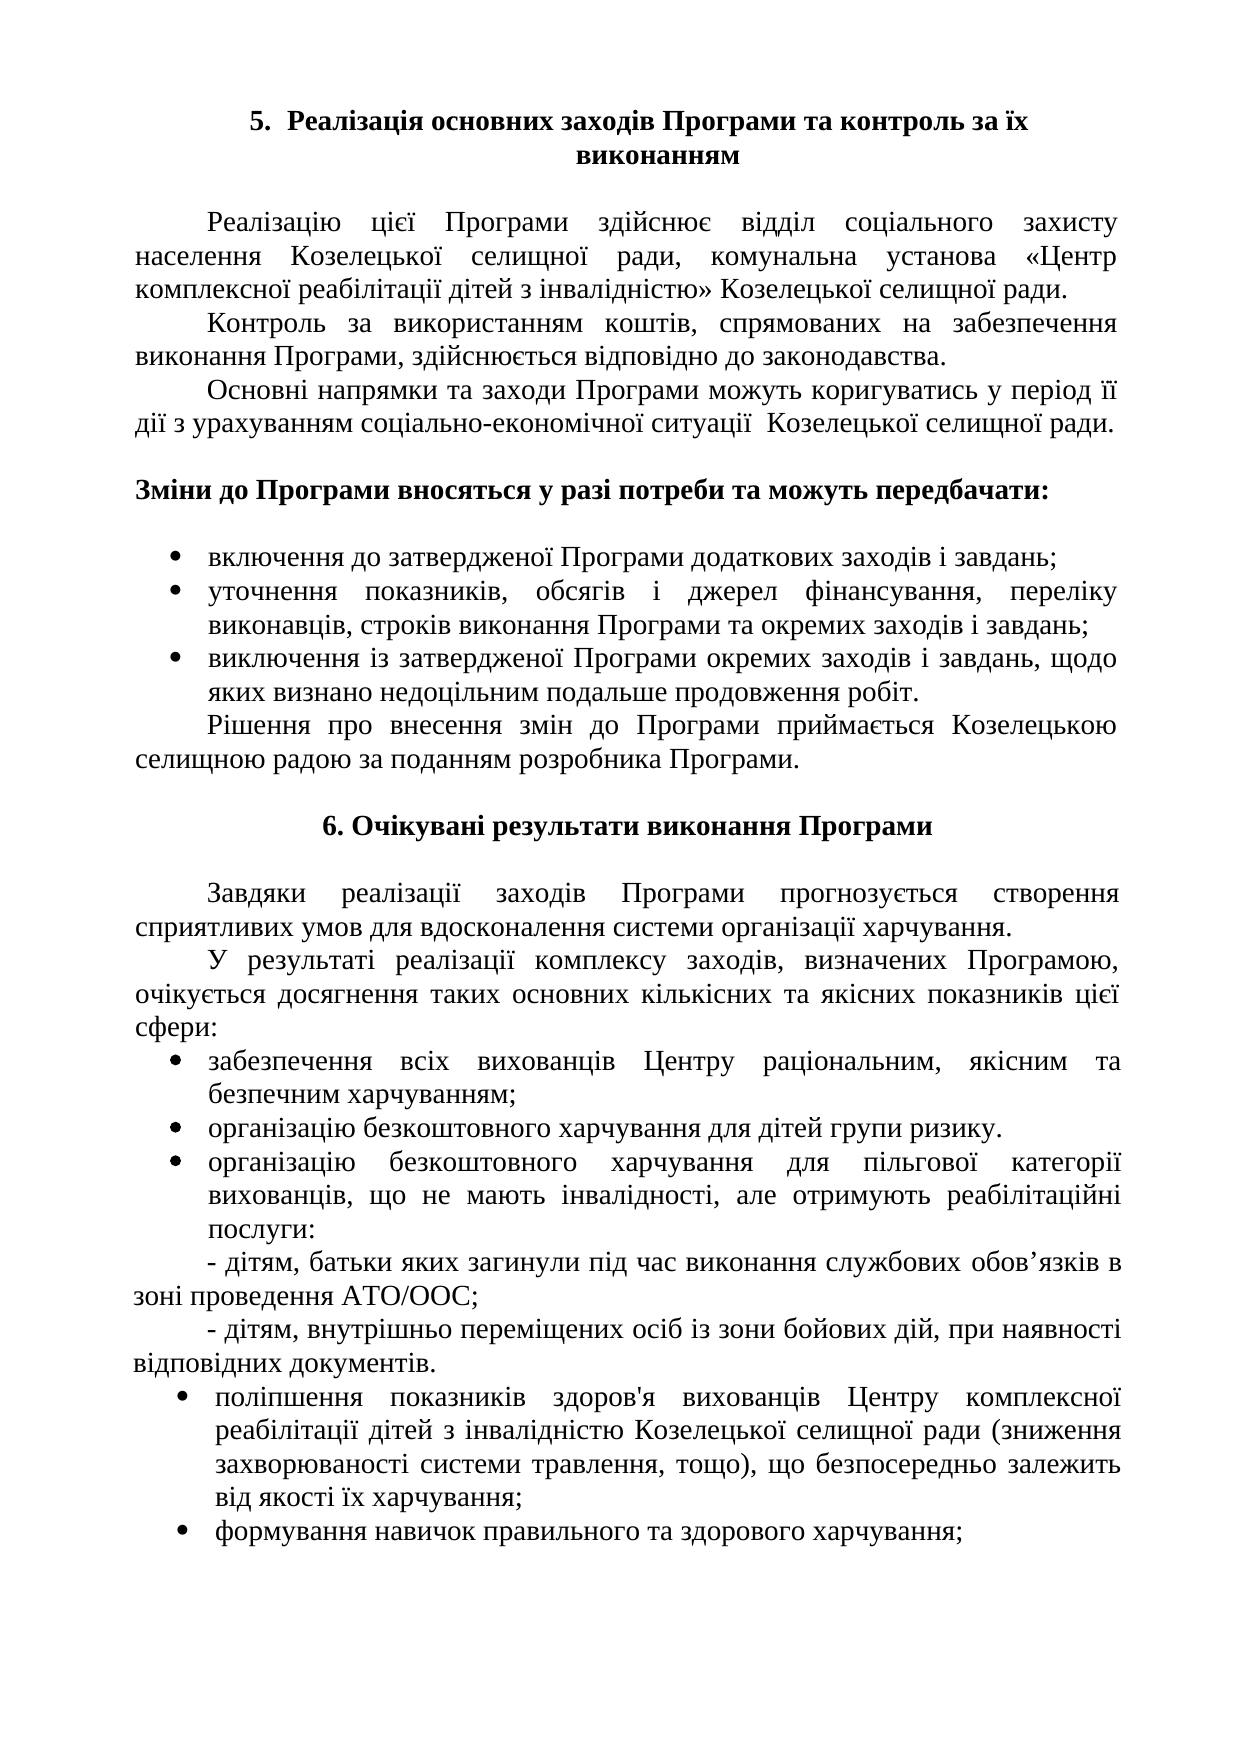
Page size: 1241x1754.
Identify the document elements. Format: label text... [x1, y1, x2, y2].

list поліпшення показників здоров'я вихованців Центру комплексної реабілітації дітей з інвалідністю Козелецької селищної ради (зниження захворюваності системи травлення, тощо), що безпосередньо залежить від якості їх харчування; [177, 1379, 1122, 1513]
text - дітям, внутрішньо переміщених осіб із зони бойових дій, при наявності відповідних документів. [133, 1312, 1122, 1379]
text У результаті реалізації комплексу заходів, визначених Програмою, очікується досягнення таких основних кількісних та якісних показників цієї сфери: [135, 942, 1120, 1043]
text - дітям, батьки яких загинули під час виконання службових обов’язків в зоні проведення АТО/ООС; [133, 1244, 1122, 1312]
text Завдяки реалізації заходів Програми прогнозується створення сприятливих умов для вдосконалення системи організації харчування. [135, 875, 1120, 942]
list виключення із затвердженої Програми окремих заходів і завдань, щодо яких визнано недоцільним подальше продовження робіт. [170, 640, 1118, 707]
list забезпечення всіх вихованців Центру раціональним, якісним та безпечним харчуванням; [170, 1043, 1122, 1110]
list формування навичок правильного та здорового харчування; [177, 1513, 1122, 1547]
list організацію безкоштовного харчування для дітей групи ризику. [170, 1110, 1122, 1144]
list організацію безкоштовного харчування для пільгової категорії вихованців, що не мають інвалідності, але отримують реабілітаційні послуги: [170, 1144, 1122, 1244]
text 6. Очікувані результати виконання Програми [133, 808, 1122, 842]
list включення до затвердженої Програми додаткових заходів і завдань; [170, 539, 1118, 573]
text Зміни до Програми вносяться у разі потреби та можуть передбачати: [135, 472, 1118, 506]
list уточнення показників, обсягів і джерел фінансування, переліку виконавців, строків виконання Програми та окремих заходів і завдань; [170, 573, 1118, 640]
text Реалізацію цієї Програми здійснює відділ соціального захисту населення Козелецької селищної ради, комунальна установа «Центр комплексної реабілітації дітей з інвалідністю» Козелецької селищної ради. [135, 204, 1118, 305]
list Реалізація основних заходів Програми та контроль за їх виконанням [170, 103, 1108, 171]
text Контроль за використанням коштів, спрямованих на забезпечення виконання Програми, здійснюється відповідно до законодавства. [135, 305, 1118, 372]
text Основні напрямки та заходи Програми можуть коригуватись у період її дії з урахуванням соціально-економічної ситуації Козелецької селищної ради. [135, 372, 1118, 439]
text Рішення про внесення змін до Програми приймається Козелецькою селищною радою за поданням розробника Програми. [135, 707, 1118, 774]
